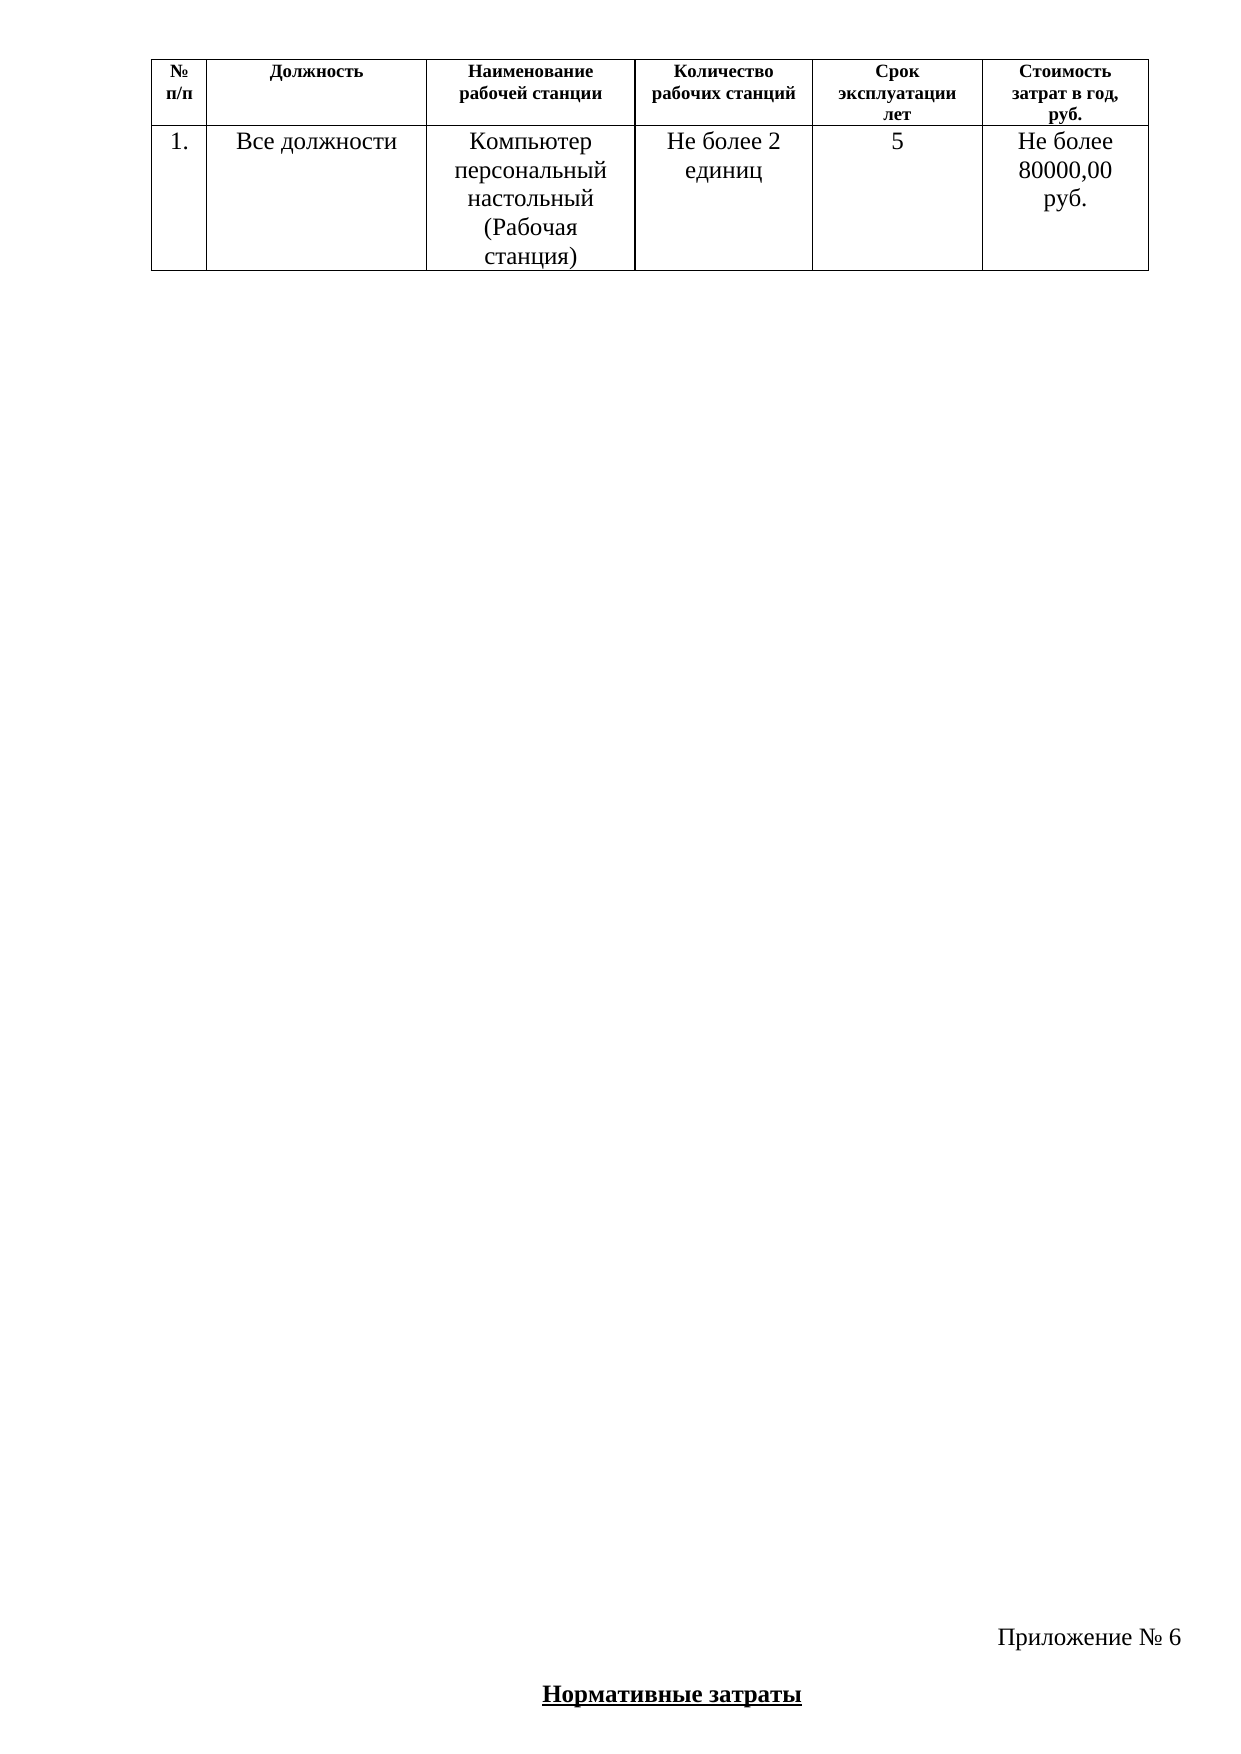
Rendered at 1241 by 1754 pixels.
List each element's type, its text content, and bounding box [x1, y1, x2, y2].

table_header № п/п [152, 60, 206, 125]
table_cell Не более 80000,00 руб. [983, 126, 1148, 270]
text Приложение № 6 [162, 1622, 1181, 1651]
table_cell Не более 2 единиц [636, 126, 812, 270]
table_header Стоимость затрат в год, руб. [983, 60, 1148, 125]
text Нормативные затраты [162, 1679, 1181, 1708]
table_cell Компьютер персональный настольный (Рабочая станция) [427, 126, 634, 270]
table_cell Все должности [207, 126, 426, 270]
table_header Срок эксплуатации лет [813, 60, 982, 125]
table_header Количество рабочих станций [636, 60, 812, 125]
table_header Наименование рабочей станции [427, 60, 634, 125]
table_header Должность [207, 60, 426, 125]
table_cell 1. [152, 126, 206, 270]
table_cell 5 [813, 126, 982, 270]
